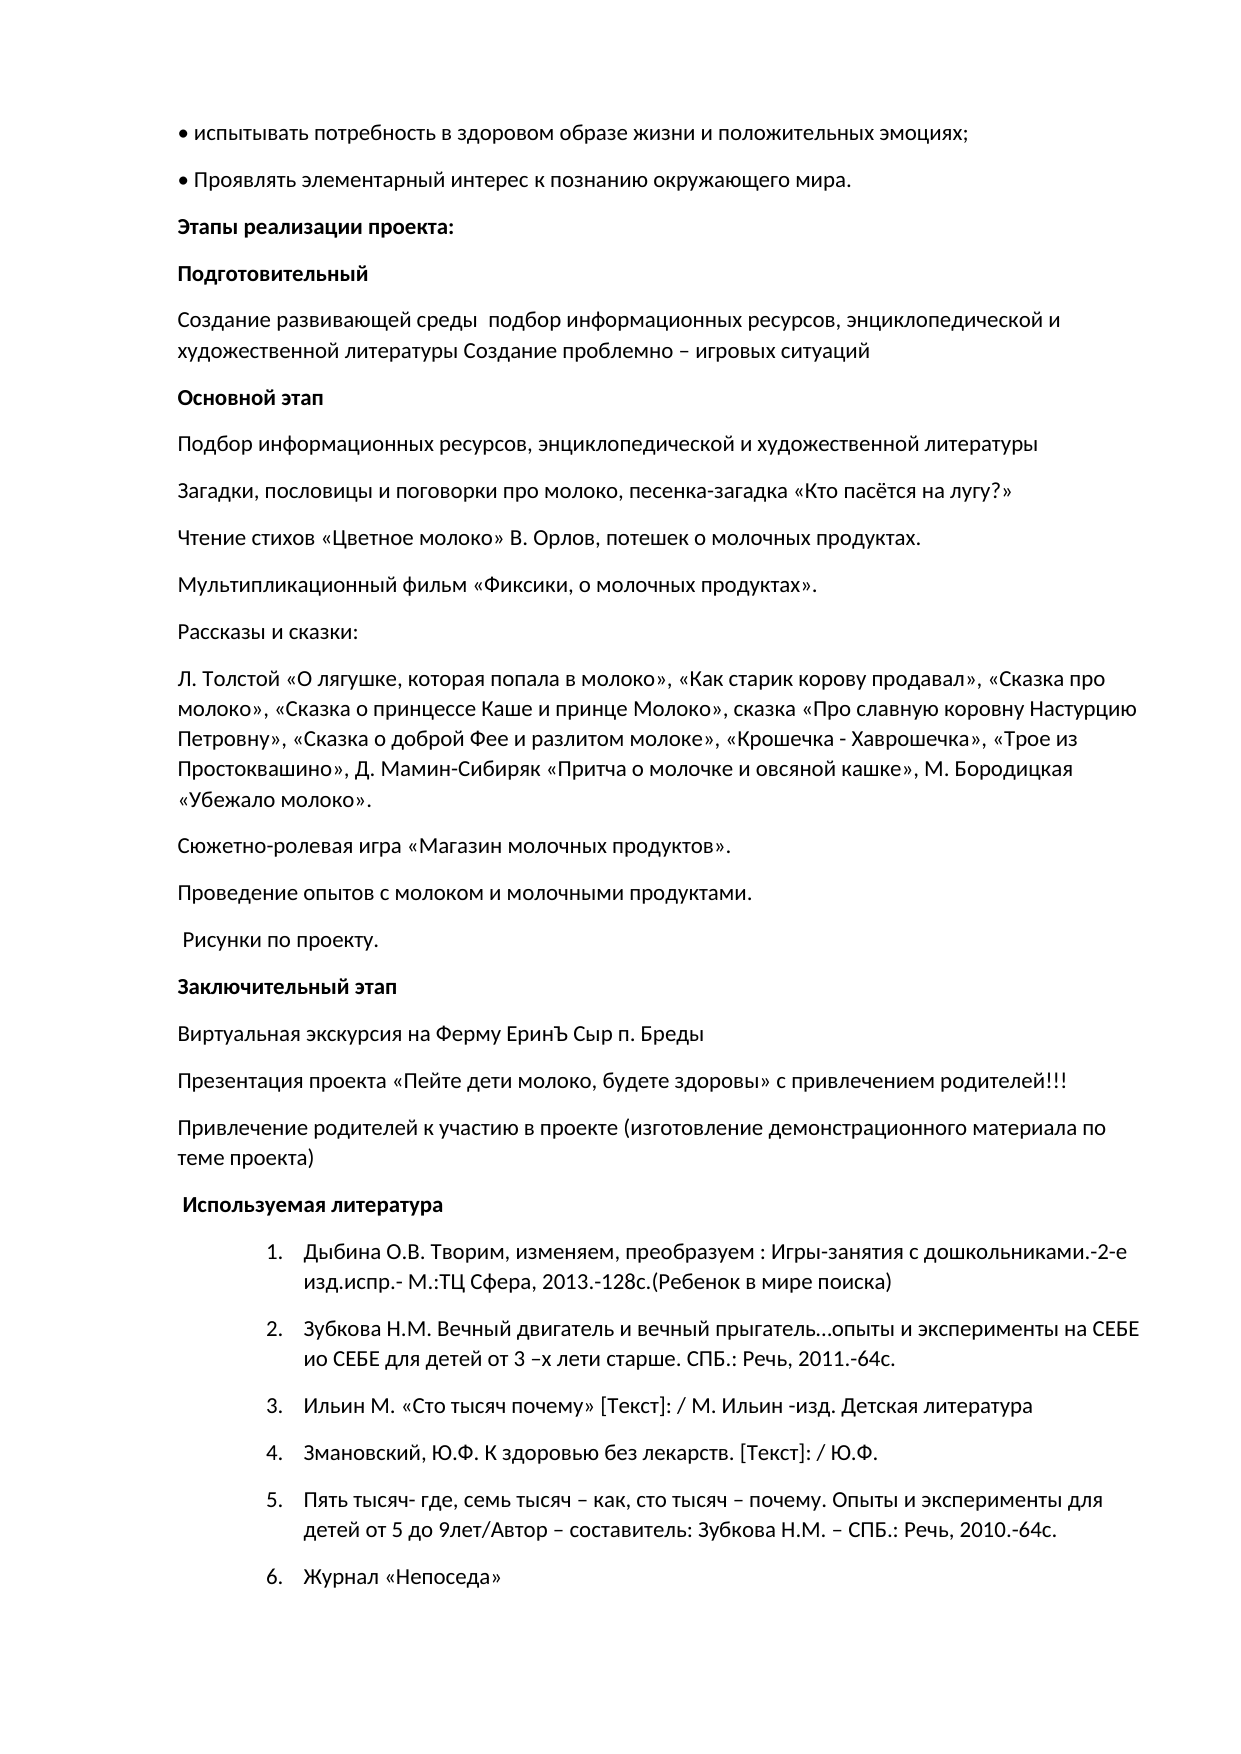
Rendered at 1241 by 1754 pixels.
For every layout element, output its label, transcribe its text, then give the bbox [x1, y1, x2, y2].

text Виртуальная экскурсия на Ферму ЕринЪ Сыр п. Бреды [177, 1019, 1152, 1047]
text Чтение стихов «Цветное молоко» В. Орлов, потешек о молочных продуктах. [177, 523, 1152, 551]
text Используемая литература [177, 1190, 1152, 1218]
text Рисунки по проекту. [177, 925, 1152, 953]
text Рассказы и сказки: [177, 617, 1152, 645]
text Презентация проекта «Пейте дети молоко, будете здоровы» с привлечением родителей!!! [177, 1066, 1152, 1094]
text • Проявлять элементарный интерес к познанию окружающего мира. [177, 165, 1152, 193]
text Л. Толстой «О лягушке, которая попала в молоко», «Как старик корову продавал», «Сказка про молоко», «Сказка о принцессе Каше и принце Молоко», сказка «Про славную коровну Настурцию Петровну», «Сказка о доброй Фее и разлитом молоке», «Крошечка - Хаврошечка», «Трое из Простоквашино», Д. Мамин-Сибиряк «Притча о молочке и овсяной кашке», М. Бородицкая «Убежало молоко». [177, 664, 1152, 813]
list Дыбина О.В. Творим, изменяем, преобразуем : Игры-занятия с дошкольниками.-2-е изд.испр.- М.:ТЦ Сфера, 2013.-128с.(Ребенок в мире поиска) [266, 1237, 1152, 1295]
text Этапы реализации проекта: [177, 212, 1152, 240]
text Подбор информационных ресурсов, энциклопедической и художественной литературы [177, 429, 1152, 458]
text Создание развивающей среды подбор информационных ресурсов, энциклопедической и художественной литературы Создание проблемно – игровых ситуаций [177, 306, 1152, 364]
text Мультипликационный фильм «Фиксики, о молочных продуктах». [177, 570, 1152, 598]
text Сюжетно-ролевая игра «Магазин молочных продуктов». [177, 832, 1152, 860]
list Журнал «Непоседа» [266, 1562, 1152, 1590]
text Загадки, пословицы и поговорки про молоко, песенка-загадка «Кто пасётся на лугу?» [177, 476, 1152, 504]
list Ильин М. «Сто тысяч почему» [Текст]: / М. Ильин -изд. Детская литература [266, 1391, 1152, 1419]
list Пять тысяч- где, семь тысяч – как, сто тысяч – почему. Опыты и эксперименты для детей от 5 до 9лет/Автор – составитель: Зубкова Н.М. – СПБ.: Речь, 2010.-64с. [266, 1485, 1152, 1543]
text Подготовительный [177, 259, 1152, 287]
list Зубкова Н.М. Вечный двигатель и вечный прыгатель…опыты и эксперименты на СЕБЕ ио СЕБЕ для детей от 3 –х лети старше. СПБ.: Речь, 2011.-64с. [266, 1314, 1152, 1372]
text • испытывать потребность в здоровом образе жизни и положительных эмоциях; [177, 118, 1152, 146]
text Основной этап [177, 383, 1152, 411]
text Проведение опытов с молоком и молочными продуктами. [177, 878, 1152, 907]
text Привлечение родителей к участию в проекте (изготовление демонстрационного материала по теме проекта) [177, 1113, 1152, 1171]
list Змановский, Ю.Ф. К здоровью без лекарств. [Текст]: / Ю.Ф. [266, 1438, 1152, 1466]
text Заключительный этап [177, 972, 1152, 1000]
